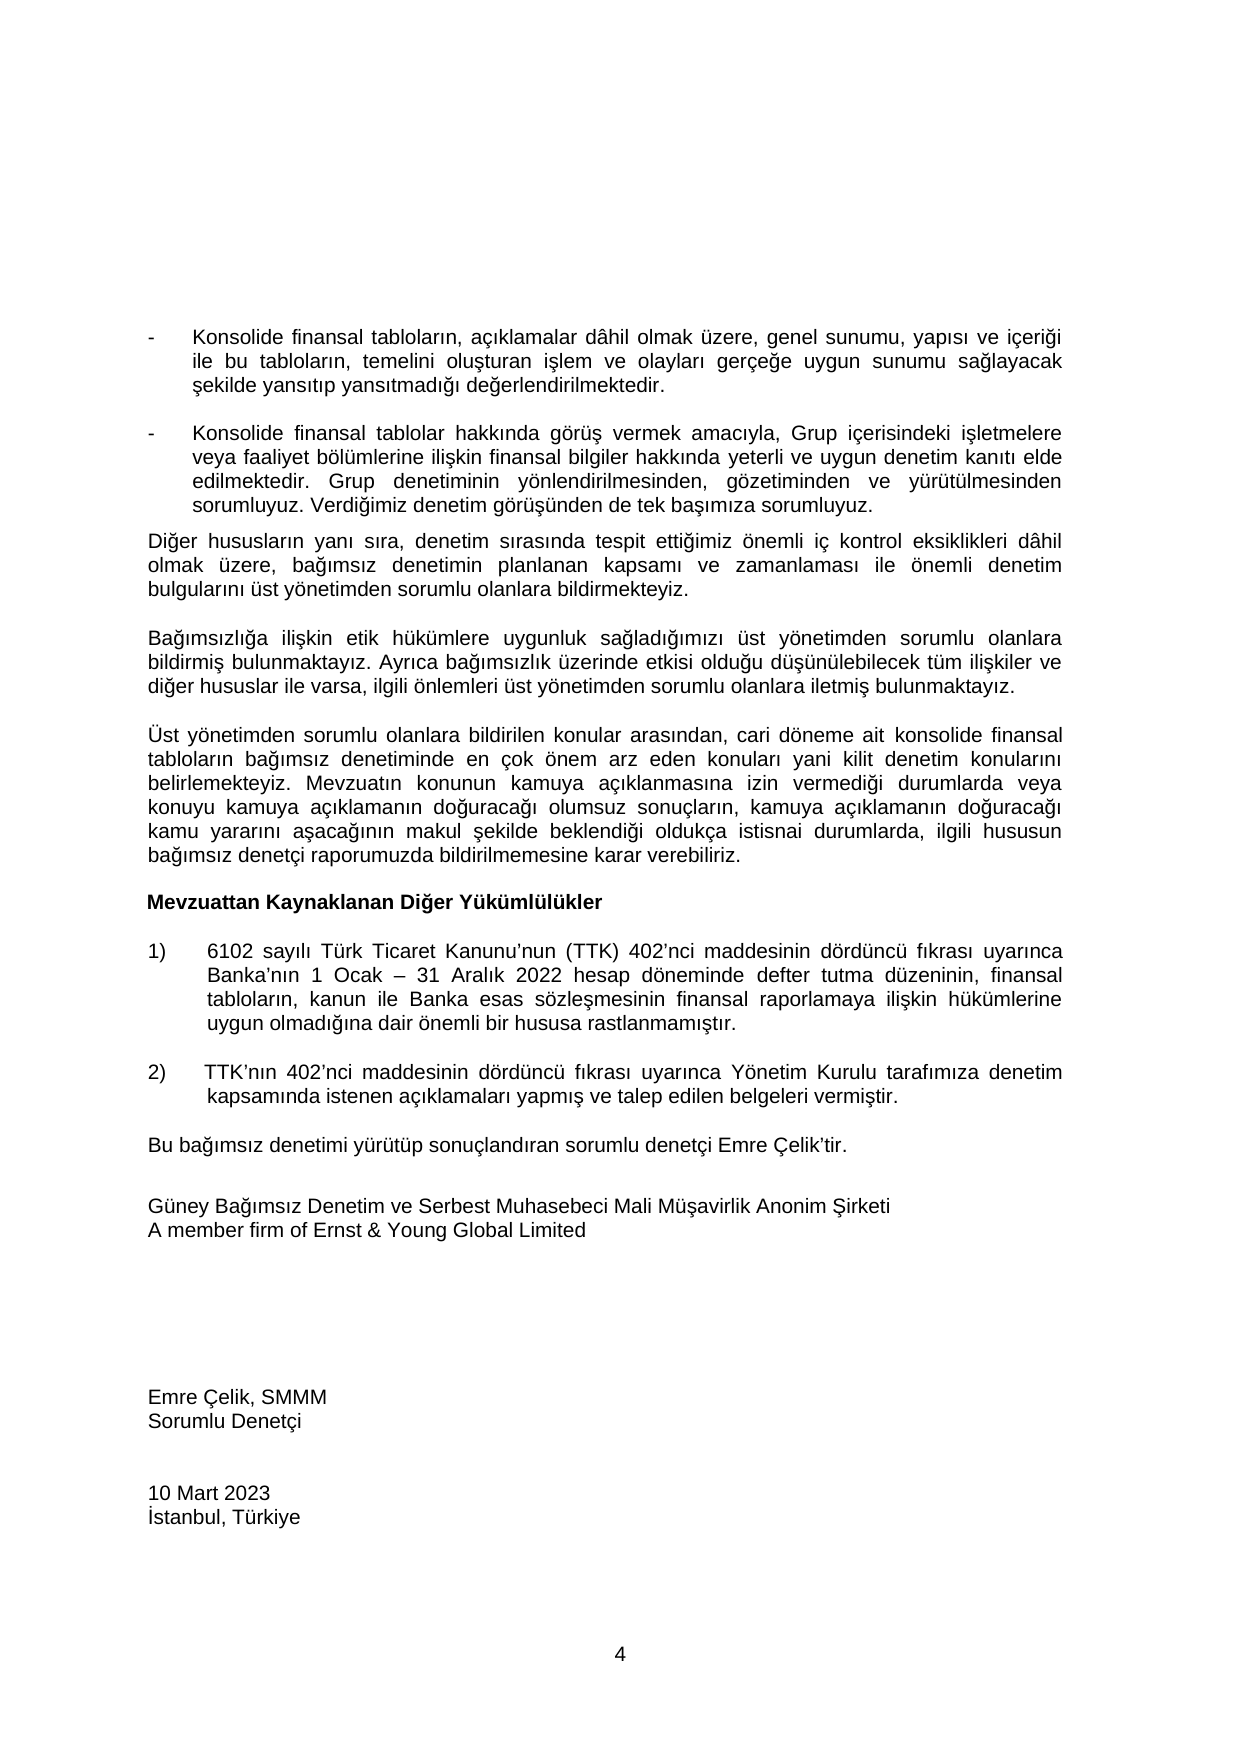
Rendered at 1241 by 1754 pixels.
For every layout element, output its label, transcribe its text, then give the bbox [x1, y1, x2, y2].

text Sorumlu Denetçi [148, 1409, 1092, 1433]
text Mevzuattan Kaynaklanan Diğer Yükümlülükler [147, 892, 1063, 914]
text 2) TTK’nın 402’nci maddesinin dördüncü fıkrası uyarınca Yönetim Kurulu tarafımıza denetim kapsamında istenen açıklamaları yapmış ve talep edilen belgeleri vermiştir. [148, 1060, 1063, 1108]
text Bu bağımsız denetimi yürütüp sonuçlandıran sorumlu denetçi Emre Çelik’tir. [148, 1133, 1063, 1157]
text Diğer hususların yanı sıra, denetim sırasında tespit ettiğimiz önemli iç kontrol eksiklikleri dâhil olmak üzere, bağımsız denetimin planlanan kapsamı ve zamanlaması ile önemli denetim bulgularını üst yönetimden sorumlu olanlara bildirmekteyiz. [148, 529, 1063, 601]
text Emre Çelik, SMMM [148, 1385, 1092, 1409]
text 1) 6102 sayılı Türk Ticaret Kanunu’nun (TTK) 402’nci maddesinin dördüncü fıkrası uyarınca Banka’nın 1 Ocak – 31 Aralık 2022 hesap döneminde defter tutma düzeninin, finansal tabloların, kanun ile Banka esas sözleşmesinin finansal raporlamaya ilişkin hükümlerine uygun olmadığına dair önemli bir hususa rastlanmamıştır. [148, 939, 1063, 1035]
list Konsolide finansal tabloların, açıklamalar dâhil olmak üzere, genel sunumu, yapısı ve içeriği ile bu tabloların, temelini oluşturan işlem ve olayları gerçeğe uygun sunumu sağlayacak şekilde yansıtıp yansıtmadığı değerlendirilmektedir. [148, 325, 1063, 397]
text Güney Bağımsız Denetim ve Serbest Muhasebeci Mali Müşavirlik Anonim Şirketi [148, 1193, 1063, 1217]
text Bağımsızlığa ilişkin etik hükümlere uygunluk sağladığımızı üst yönetimden sorumlu olanlara bildirmiş bulunmaktayız. Ayrıca bağımsızlık üzerinde etkisi olduğu düşünülebilecek tüm ilişkiler ve diğer hususlar ile varsa, ilgili önlemleri üst yönetimden sorumlu olanlara iletmiş bulunmaktayız. [148, 626, 1063, 698]
text Üst yönetimden sorumlu olanlara bildirilen konular arasından, cari döneme ait konsolide finansal tabloların bağımsız denetiminde en çok önem arz eden konuları yani kilit denetim konularını belirlemekteyiz. Mevzuatın konunun kamuya açıklanmasına izin vermediği durumlarda veya konuyu kamuya açıklamanın doğuracağı olumsuz sonuçların, kamuya açıklamanın doğuracağı kamu yararını aşacağının makul şekilde beklendiği oldukça istisnai durumlarda, ilgili hususun bağımsız denetçi raporumuzda bildirilmemesine karar verebiliriz. [148, 723, 1063, 867]
text A member firm of Ernst & Young Global Limited [148, 1217, 1063, 1241]
text 10 Mart 2023 [148, 1481, 1092, 1505]
list Konsolide finansal tablolar hakkında görüş vermek amacıyla, Grup içerisindeki işletmelere veya faaliyet bölümlerine ilişkin finansal bilgiler hakkında yeterli ve uygun denetim kanıtı elde edilmektedir. Grup denetiminin yönlendirilmesinden, gözetiminden ve yürütülmesinden sorumluyuz. Verdiğimiz denetim görüşünden de tek başımıza sorumluyuz. [148, 421, 1063, 517]
text İstanbul, Türkiye [148, 1505, 1092, 1529]
